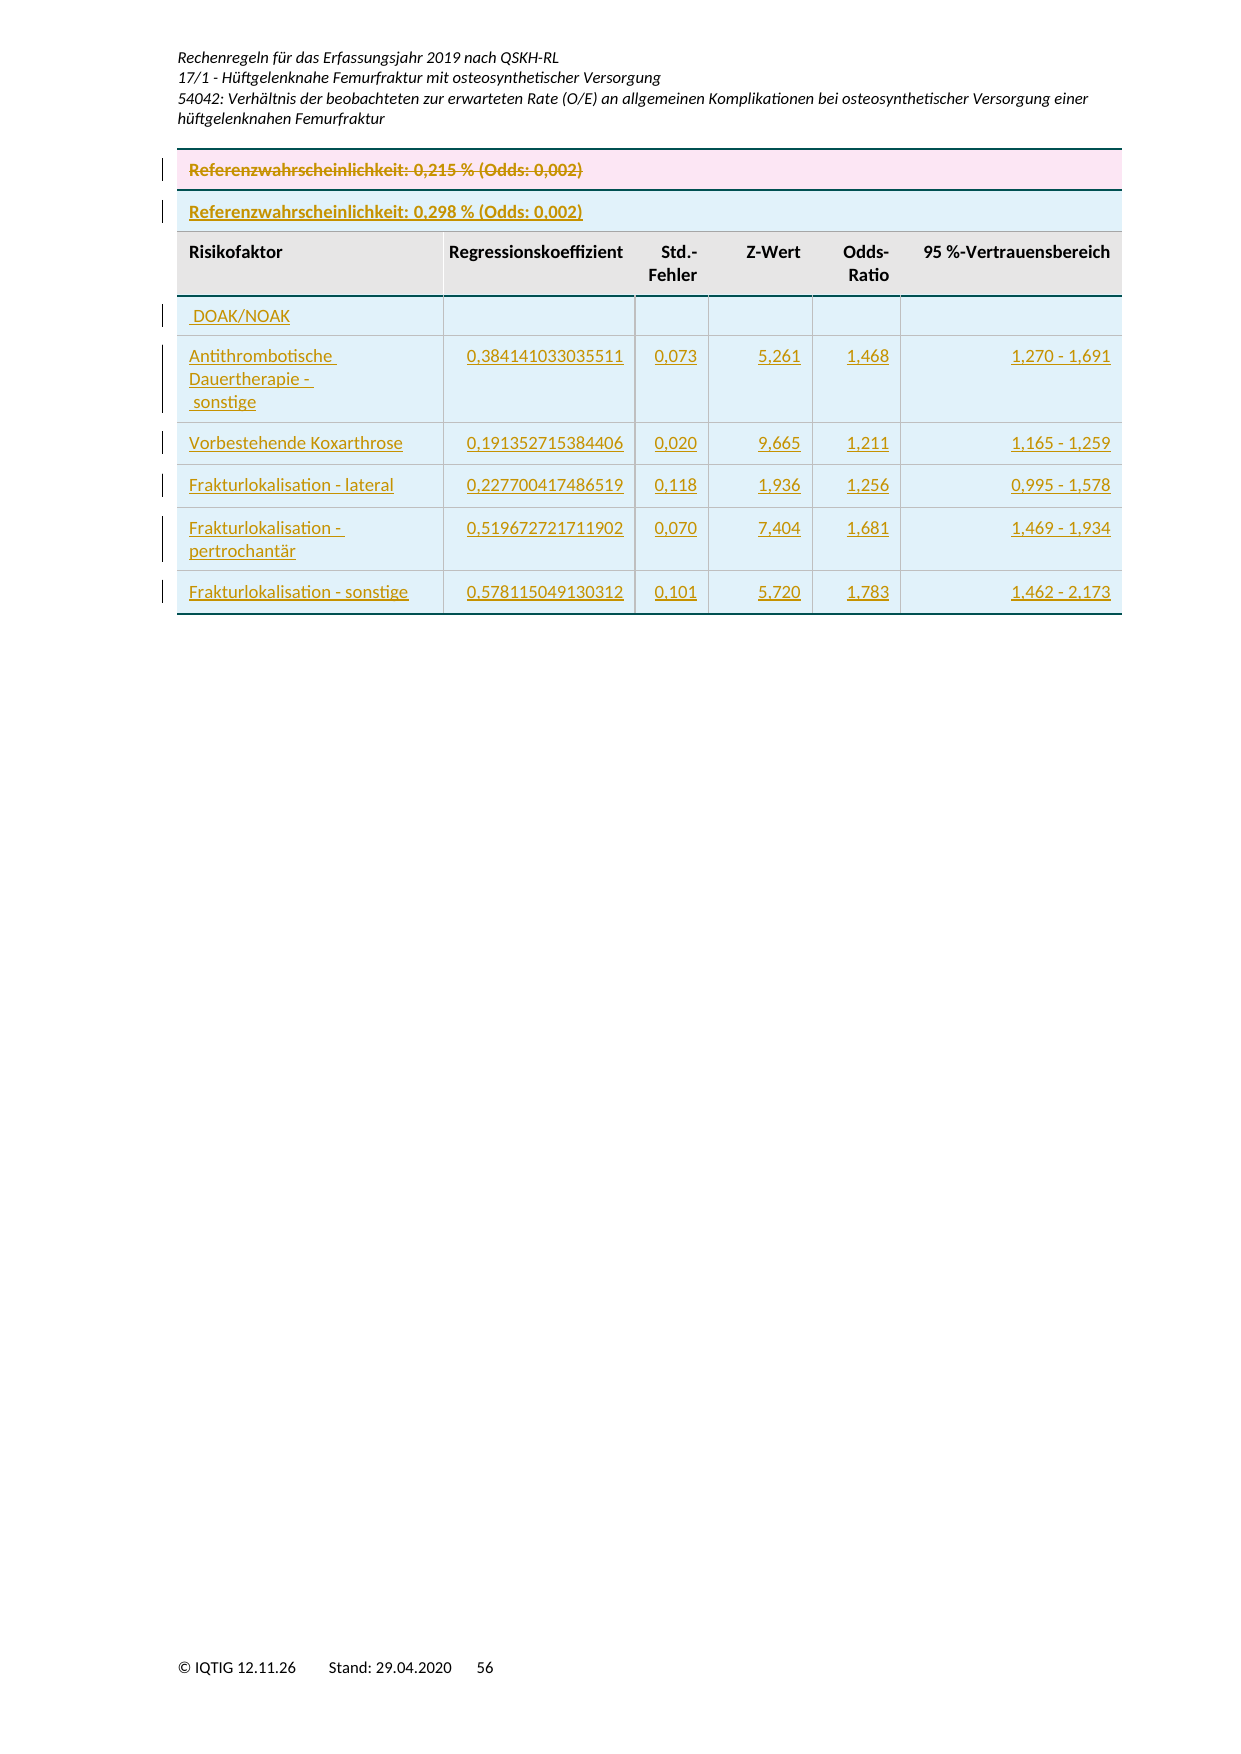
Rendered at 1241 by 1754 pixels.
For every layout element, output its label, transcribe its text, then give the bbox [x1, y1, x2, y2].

table_cell Z-Wert [709, 232, 812, 294]
table_cell Risikofaktor [177, 232, 443, 294]
table_cell Odds- Ratio [812, 232, 901, 294]
table_cell Std.- Fehler [635, 232, 709, 294]
table_cell Regressionskoeffizient [444, 232, 635, 294]
table_cell 95 %-Vertrauensbereich [901, 232, 1122, 294]
